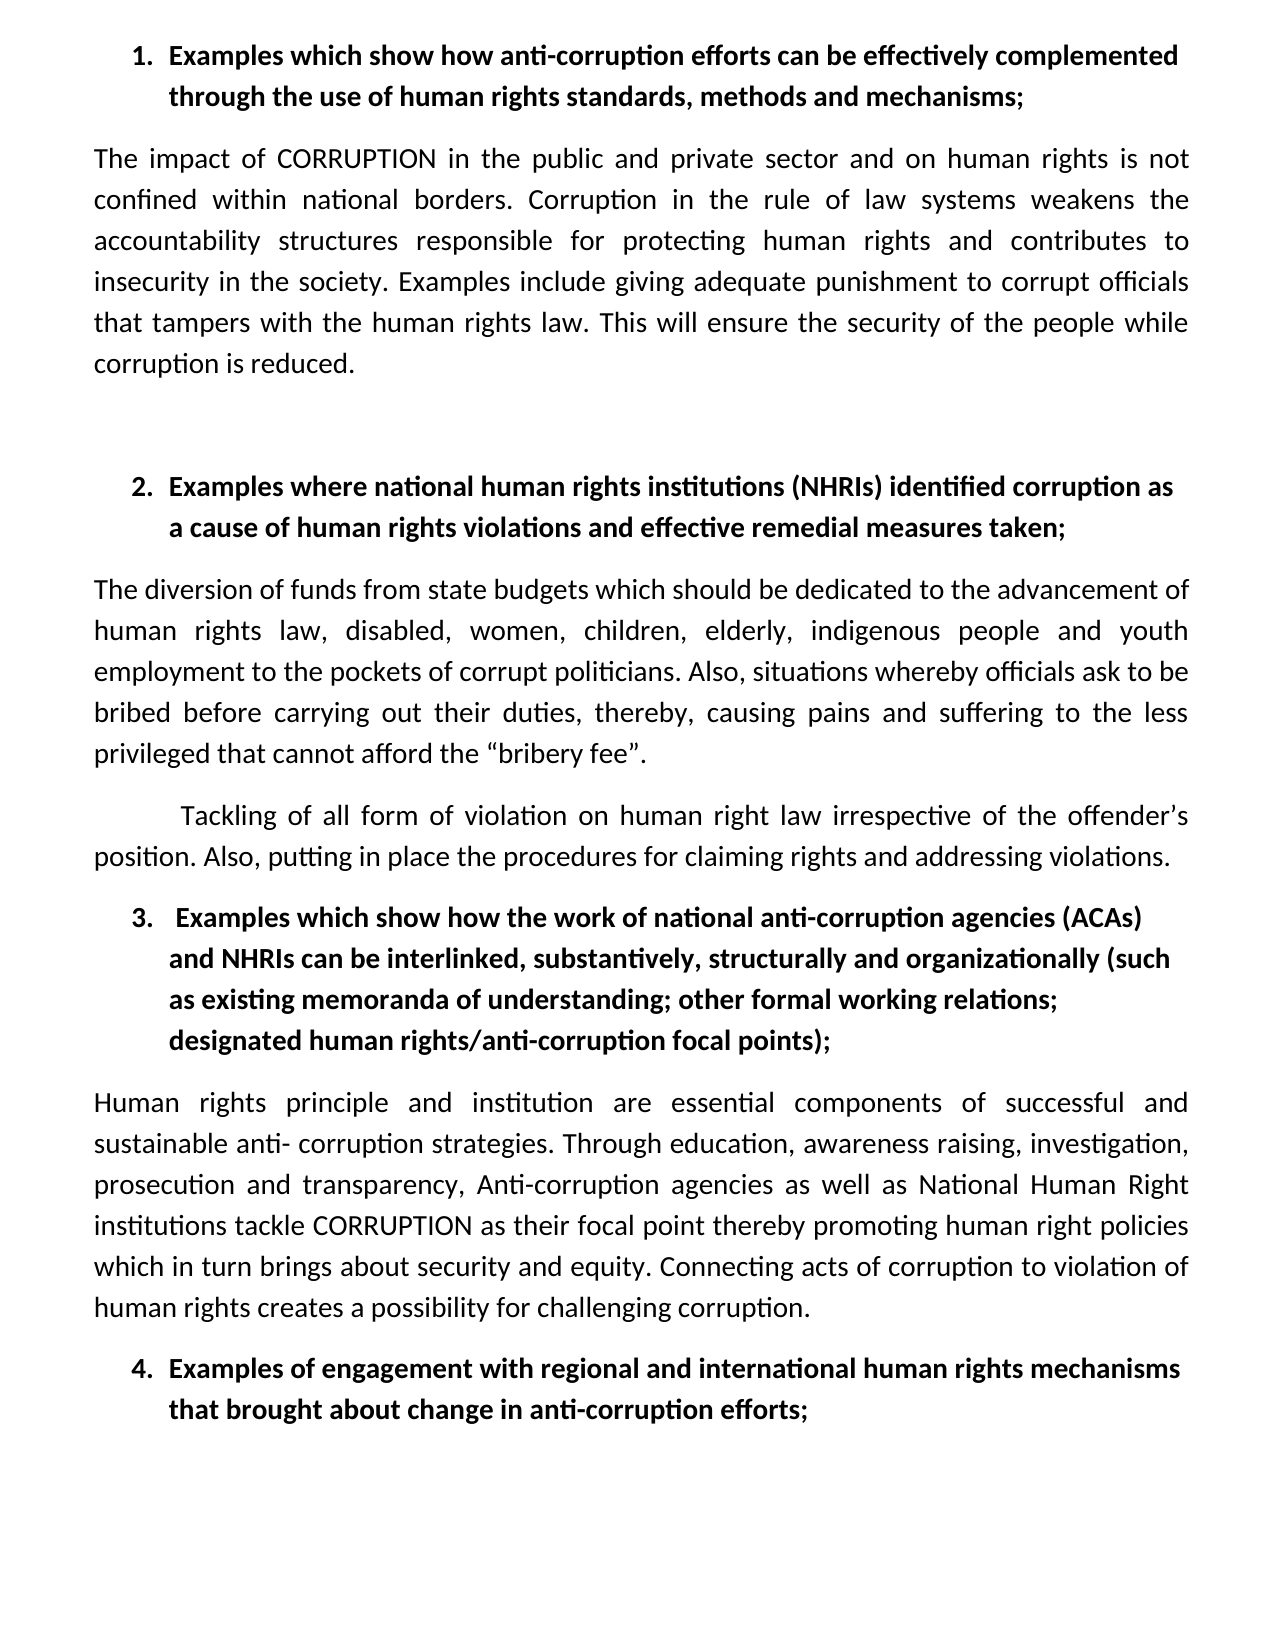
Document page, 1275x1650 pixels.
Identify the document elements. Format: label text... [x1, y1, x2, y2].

text Tackling of all form of violation on human right law irrespective of the offender’s position. Also, putting in place the procedures for claiming rights and addressing violations. [94, 797, 1191, 873]
text The impact of CORRUPTION in the public and private sector and on human rights is not confined within national borders. Corruption in the rule of law systems weakens the accountability structures responsible for protecting human rights and contributes to insecurity in the society. Examples include giving adequate punishment to corrupt officials that tampers with the human rights law. This will ensure the security of the people while corruption is reduced. [94, 140, 1191, 381]
list Examples where national human rights institutions (NHRIs) identified corruption as a cause of human rights violations and effective remedial measures taken; [131, 468, 1191, 545]
list Examples of engagement with regional and international human rights mechanisms that brought about change in anti-corruption efforts; [131, 1350, 1191, 1427]
list Examples which show how the work of national anti-corruption agencies (ACAs) and NHRIs can be interlinked, substantively, structurally and organizationally (such as existing memoranda of understanding; other formal working relations; designated human rights/anti-corruption focal points); [131, 899, 1191, 1058]
list Examples which show how anti-corruption efforts can be effectively complemented through the use of human rights standards, methods and mechanisms; [131, 37, 1191, 114]
text Human rights principle and institution are essential components of successful and sustainable anti- corruption strategies. Through education, awareness raising, investigation, prosecution and transparency, Anti-corruption agencies as well as National Human Right institutions tackle CORRUPTION as their focal point thereby promoting human right policies which in turn brings about security and equity. Connecting acts of corruption to violation of human rights creates a possibility for challenging corruption. [94, 1084, 1191, 1324]
text The diversion of funds from state budgets which should be dedicated to the advancement of human rights law, disabled, women, children, elderly, indigenous people and youth employment to the pockets of corrupt politicians. Also, situations whereby officials ask to be bribed before carrying out their duties, thereby, causing pains and suffering to the less privileged that cannot afford the “bribery fee”. [94, 571, 1191, 771]
